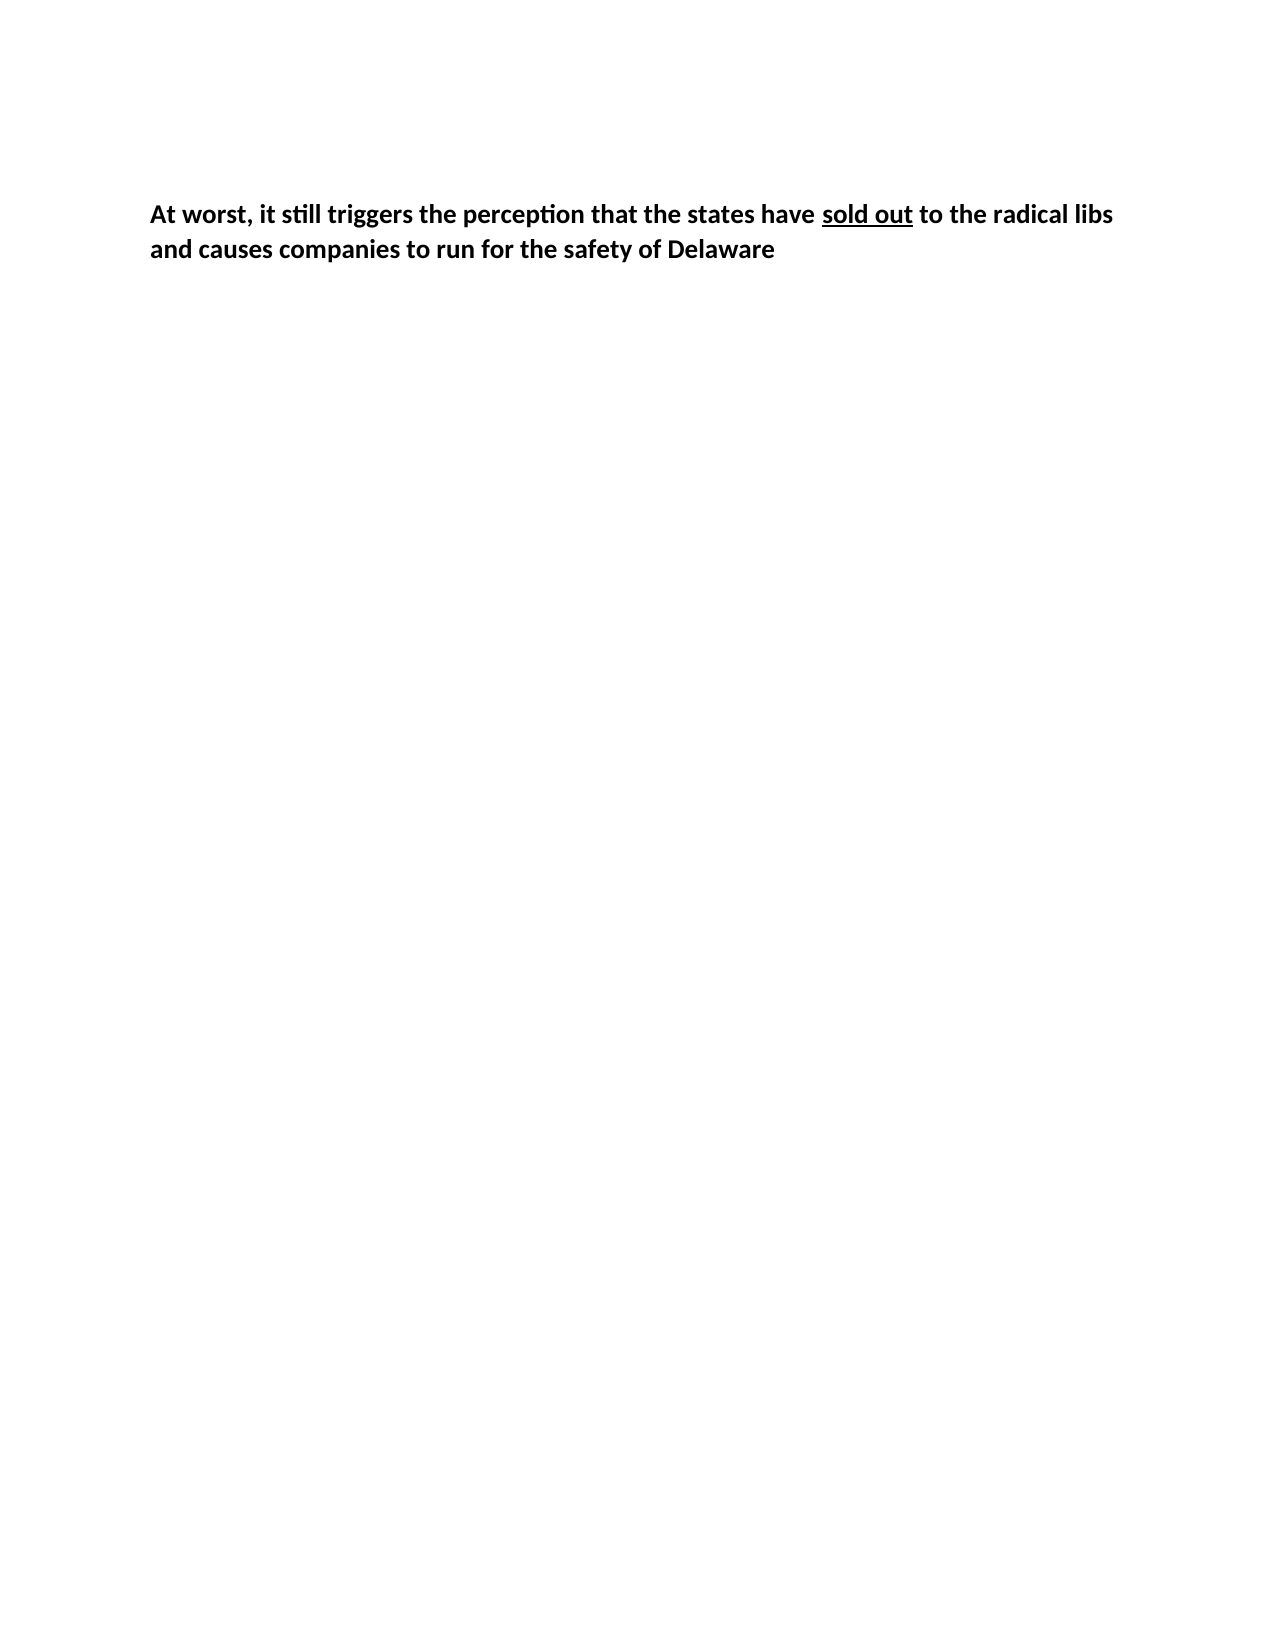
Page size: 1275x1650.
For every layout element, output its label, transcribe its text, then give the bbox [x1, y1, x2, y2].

subtitle At worst, it still triggers the perception that the states have sold out to the radical libs and causes companies to run for the safety of Delaware [150, 197, 1125, 266]
